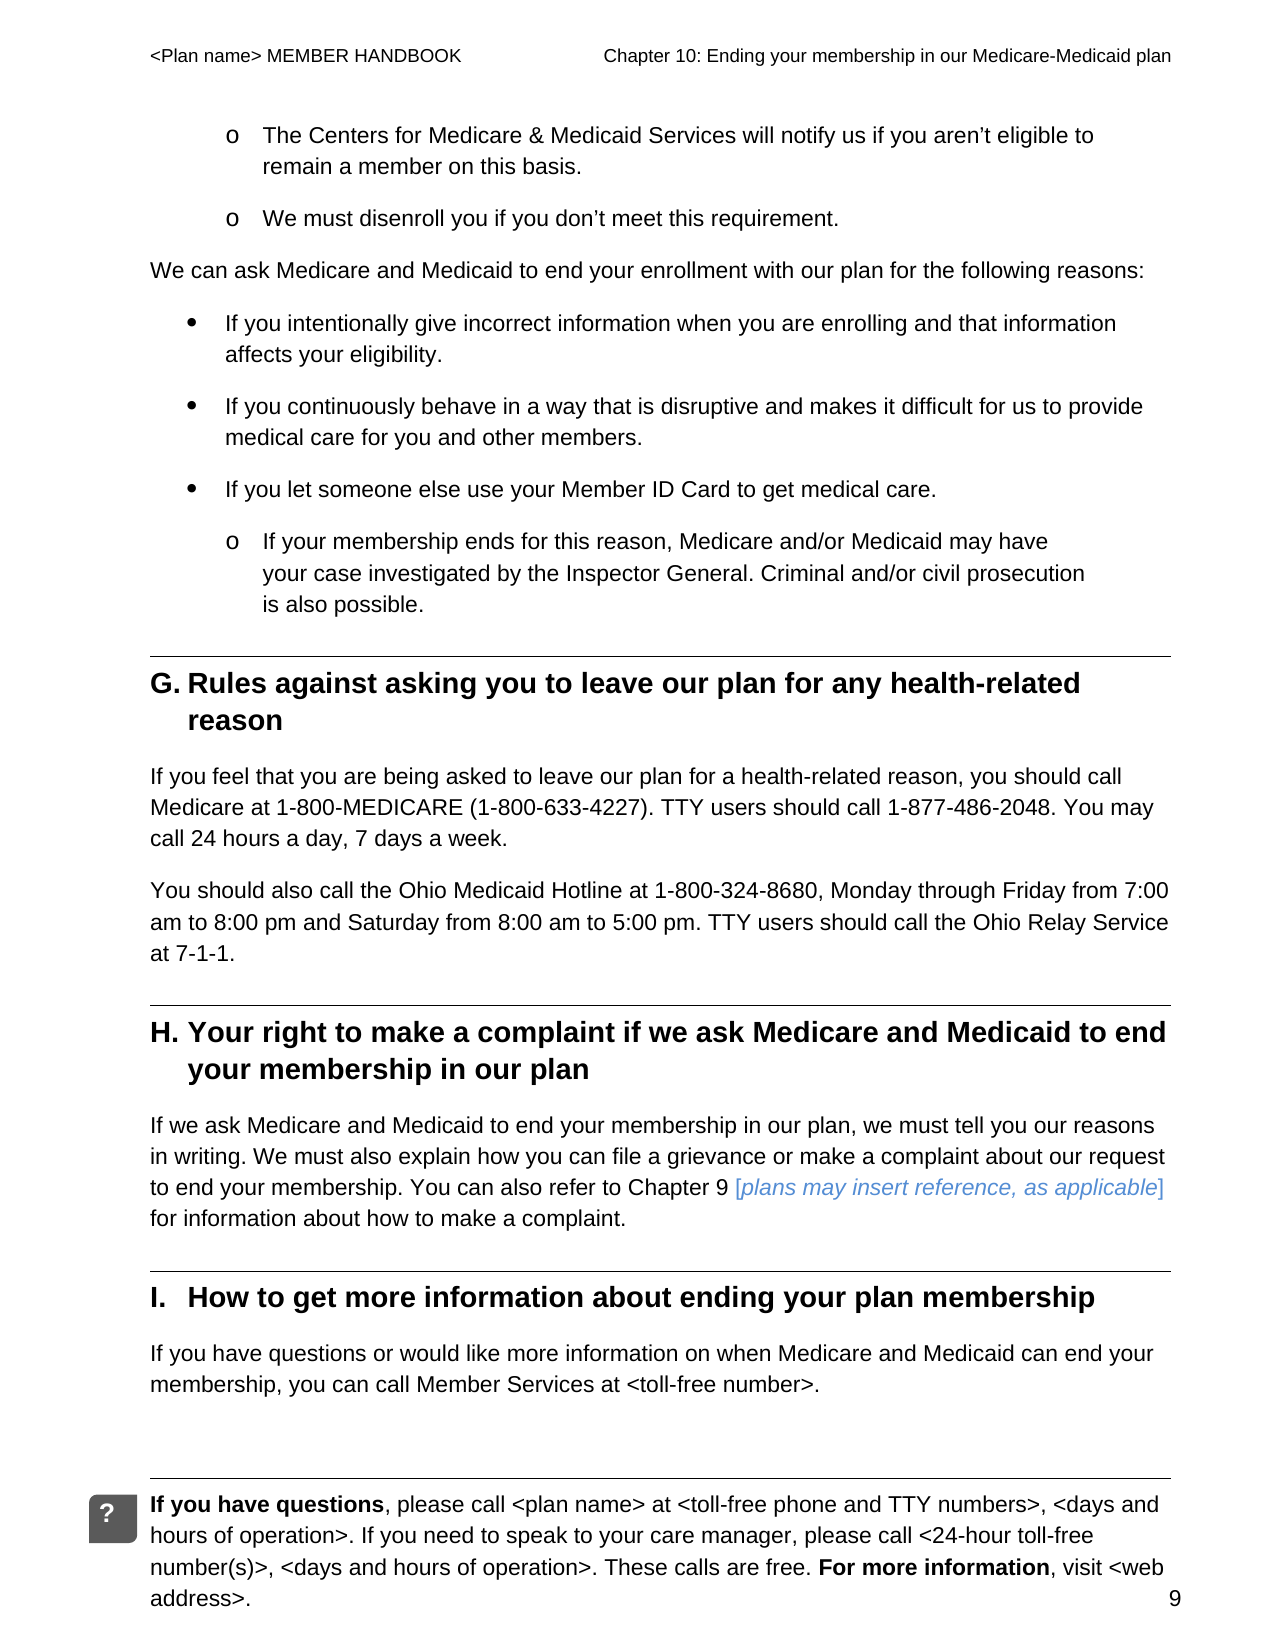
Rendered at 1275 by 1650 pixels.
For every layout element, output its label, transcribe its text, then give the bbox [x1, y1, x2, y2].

text You should also call the Ohio Medicaid Hotline at 1-800-324-8680, Monday through Friday from 7:00 am to 8:00 pm and Saturday from 8:00 am to 5:00 pm. TTY users should call the Ohio Relay Service at 7-1-1. [150, 874, 1171, 967]
list We must disenroll you if you don’t meet this requirement. [225, 202, 1096, 233]
list If you continuously behave in a way that is disruptive and makes it difficult for us to provide medical care for you and other members. [187, 389, 1171, 452]
list If you let someone else use your Member ID Card to get medical care. [187, 473, 1171, 504]
text If we ask Medicare and Medicaid to end your membership in our plan, we must tell you our reasons in writing. We must also explain how you can file a grievance or make a complaint about our request to end your membership. You can also refer to Chapter 9 [plans may insert reference, as applicable] for information about how to make a complaint. [150, 1108, 1171, 1233]
subtitle Rules against asking you to leave our plan for any health-related reason [150, 657, 1171, 738]
text If you have questions or would like more information on when Medicare and Medicaid can end your membership, you can call Member Services at <toll-free number>. [150, 1336, 1171, 1399]
list If you intentionally give incorrect information when you are enrolling and that information affects your eligibility. [187, 306, 1171, 368]
text If you feel that you are being asked to leave our plan for a health-related reason, you should call Medicare at 1-800-MEDICARE (1-800-633-4227). TTY users should call 1-877-486-2048. You may call 24 hours a day, 7 days a week. [150, 759, 1171, 853]
subtitle Your right to make a complaint if we ask Medicare and Medicaid to end your membership in our plan [150, 1006, 1171, 1087]
subtitle How to get more information about ending your plan membership [150, 1272, 1171, 1315]
text We can ask Medicare and Medicaid to end your enrollment with our plan for the following reasons: [150, 254, 1171, 285]
list If your membership ends for this reason, Medicare and/or Medicaid may have your case investigated by the Inspector General. Criminal and/or civil prosecution is also possible. [225, 525, 1096, 618]
list The Centers for Medicare & Medicaid Services will notify us if you aren’t eligible to remain a member on this basis. [225, 118, 1096, 181]
